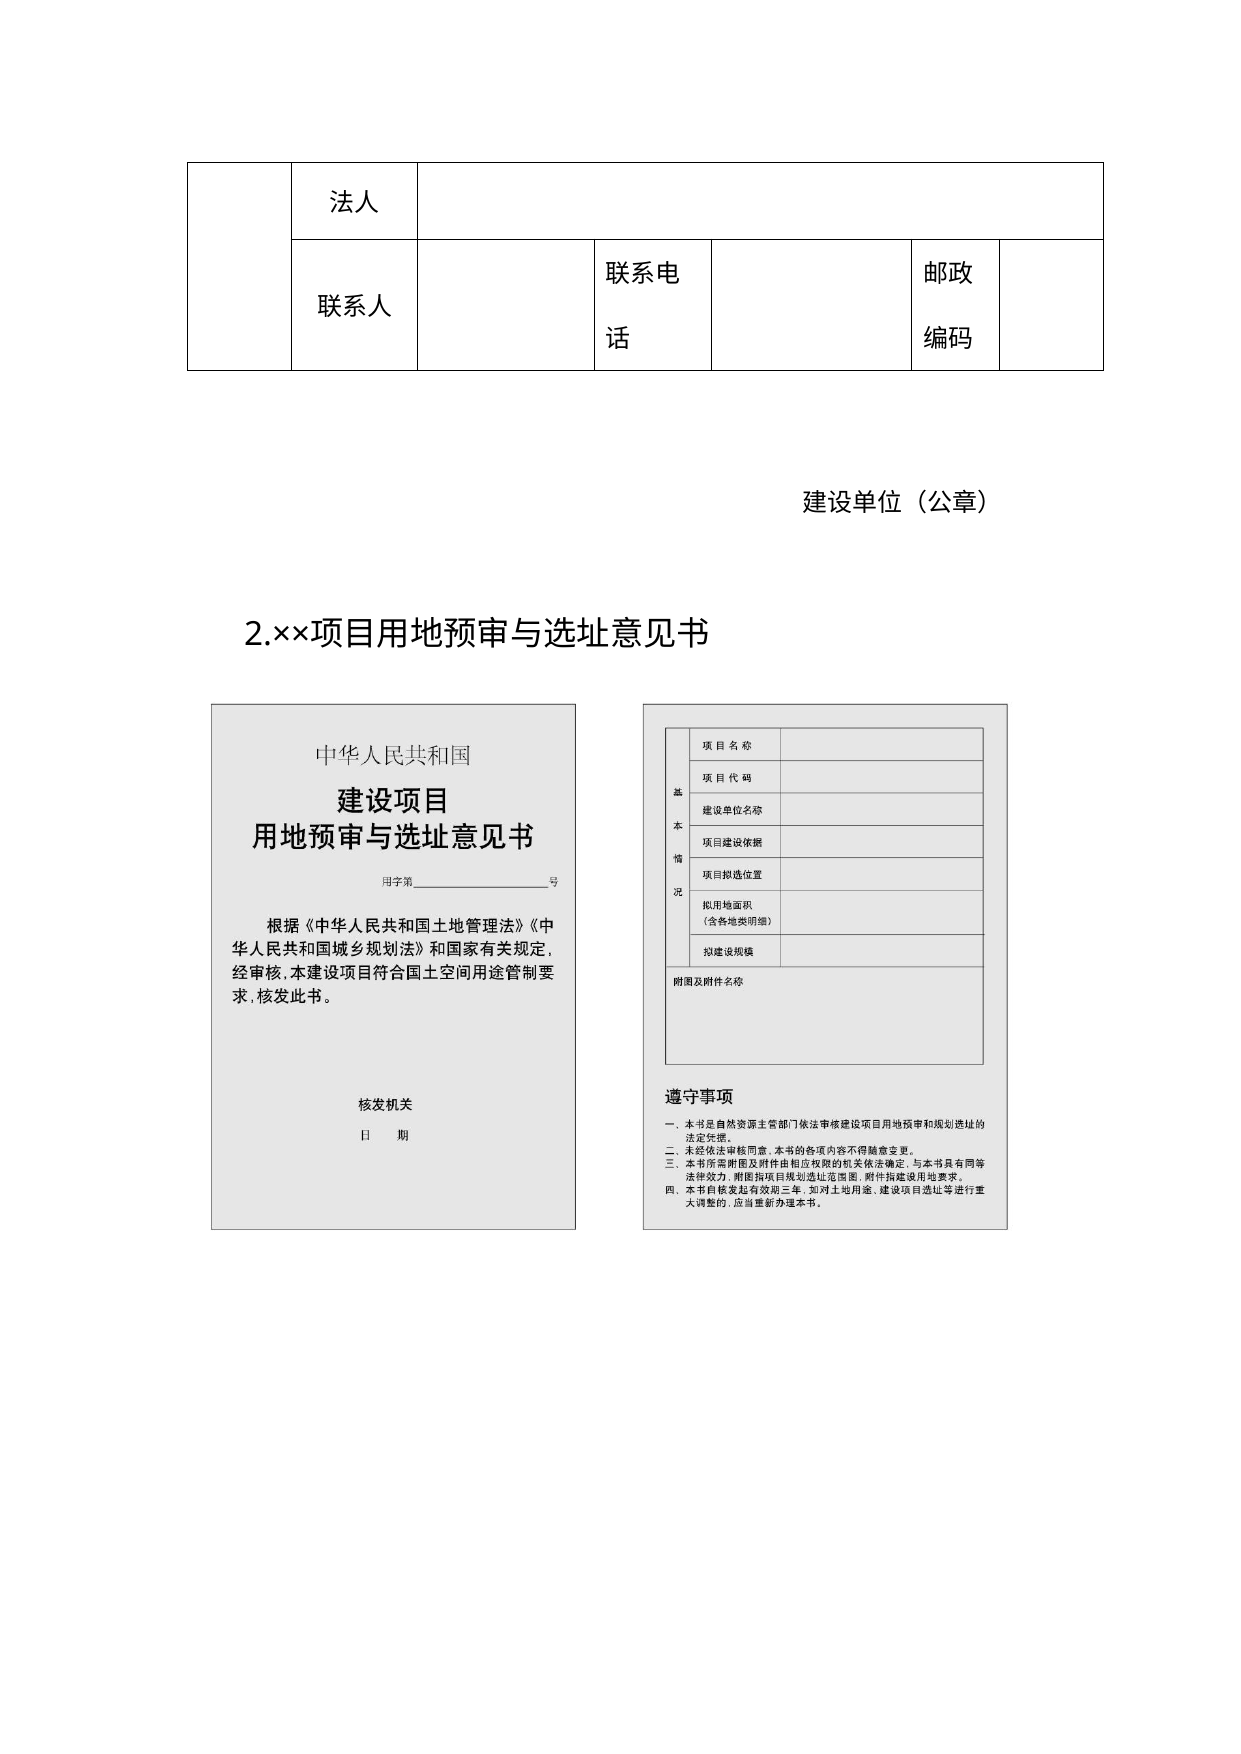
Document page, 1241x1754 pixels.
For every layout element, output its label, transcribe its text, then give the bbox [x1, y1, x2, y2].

table_cell [418, 163, 1103, 238]
text 建设单位（公章） [177, 468, 1063, 533]
table_cell 法人 [292, 163, 417, 238]
table_cell 邮政编码 [912, 240, 999, 369]
table_cell [712, 240, 911, 369]
table_cell 联系人 [292, 240, 417, 369]
table_cell 联系电话 [595, 240, 711, 369]
table_cell [418, 240, 594, 369]
text 2.××项目用地预审与选址意见书 [177, 598, 1063, 663]
picture [177, 663, 1041, 1270]
table_cell [1000, 240, 1103, 369]
